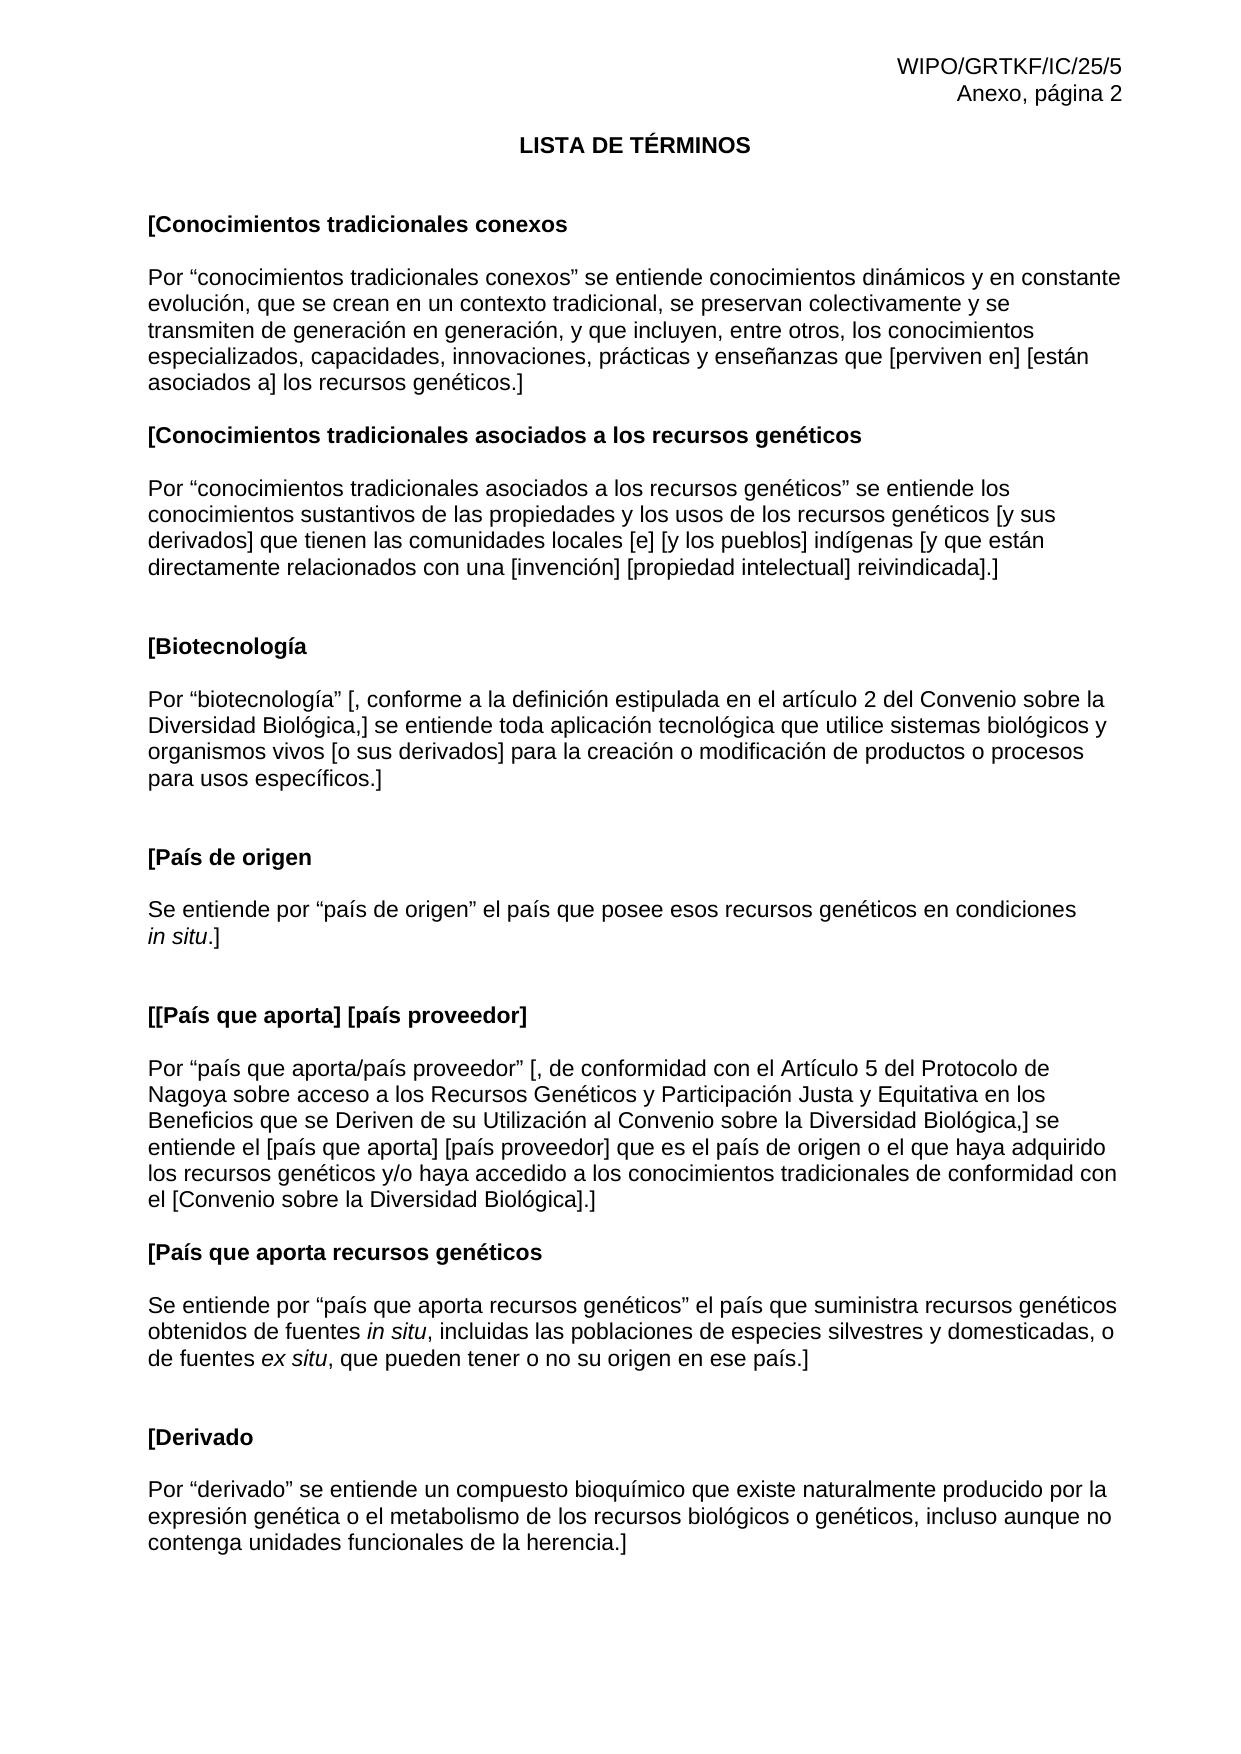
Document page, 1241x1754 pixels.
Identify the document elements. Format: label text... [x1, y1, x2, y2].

text Por “biotecnología” [, conforme a la definición estipulada en el artículo 2 del Convenio sobre la Diversidad Biológica,] se entiende toda aplicación tecnológica que utilice sistemas biológicos y organismos vivos [o sus derivados] para la creación o modificación de productos o procesos para usos específicos.] [148, 686, 1122, 791]
text LISTA DE TÉRMINOS [148, 132, 1122, 158]
text [Derivado [148, 1423, 1122, 1450]
text [[País que aporta] [país proveedor] [148, 1002, 1122, 1028]
text Por “derivado” se entiende un compuesto bioquímico que existe naturalmente producido por la expresión genética o el metabolismo de los recursos biológicos o genéticos, incluso aunque no contenga unidades funcionales de la herencia.] [148, 1476, 1122, 1555]
text Por “país que aporta/país proveedor” [, de conformidad con el Artículo 5 del Protocolo de Nagoya sobre acceso a los Recursos Genéticos y Participación Justa y Equitativa en los Beneficios que se Deriven de su Utilización al Convenio sobre la Diversidad Biológica,] se entiende el [país que aporta] [país proveedor] que es el país de origen o el que haya adquirido los recursos genéticos y/o haya accedido a los conocimientos tradicionales de conformidad con el [Convenio sobre la Diversidad Biológica].] [148, 1054, 1122, 1213]
text Se entiende por “país que aporta recursos genéticos” el país que suministra recursos genéticos obtenidos de fuentes in situ, incluidas las poblaciones de especies silvestres y domesticadas, o de fuentes ex situ, que pueden tener o no su origen en ese país.] [148, 1292, 1122, 1371]
text Por “conocimientos tradicionales asociados a los recursos genéticos” se entiende los conocimientos sustantivos de las propiedades y los usos de los recursos genéticos [y sus derivados] que tienen las comunidades locales [e] [y los pueblos] indígenas [y que están directamente relacionados con una [invención] [propiedad intelectual] reivindicada].] [148, 475, 1122, 580]
text [País de origen [148, 844, 1122, 870]
text [País que aporta recursos genéticos [148, 1239, 1122, 1265]
text [Conocimientos tradicionales conexos [148, 211, 1122, 238]
text Se entiende por “país de origen” el país que posee esos recursos genéticos en condiciones in situ.] [148, 896, 1122, 949]
text [Conocimientos tradicionales asociados a los recursos genéticos [148, 422, 1122, 448]
text [Biotecnología [148, 633, 1122, 659]
text Por “conocimientos tradicionales conexos” se entiende conocimientos dinámicos y en constante evolución, que se crean en un contexto tradicional, se preservan colectivamente y se transmiten de generación en generación, y que incluyen, entre otros, los conocimientos especializados, capacidades, innovaciones, prácticas y enseñanzas que [perviven en] [están asociados a] los recursos genéticos.] [148, 264, 1122, 396]
